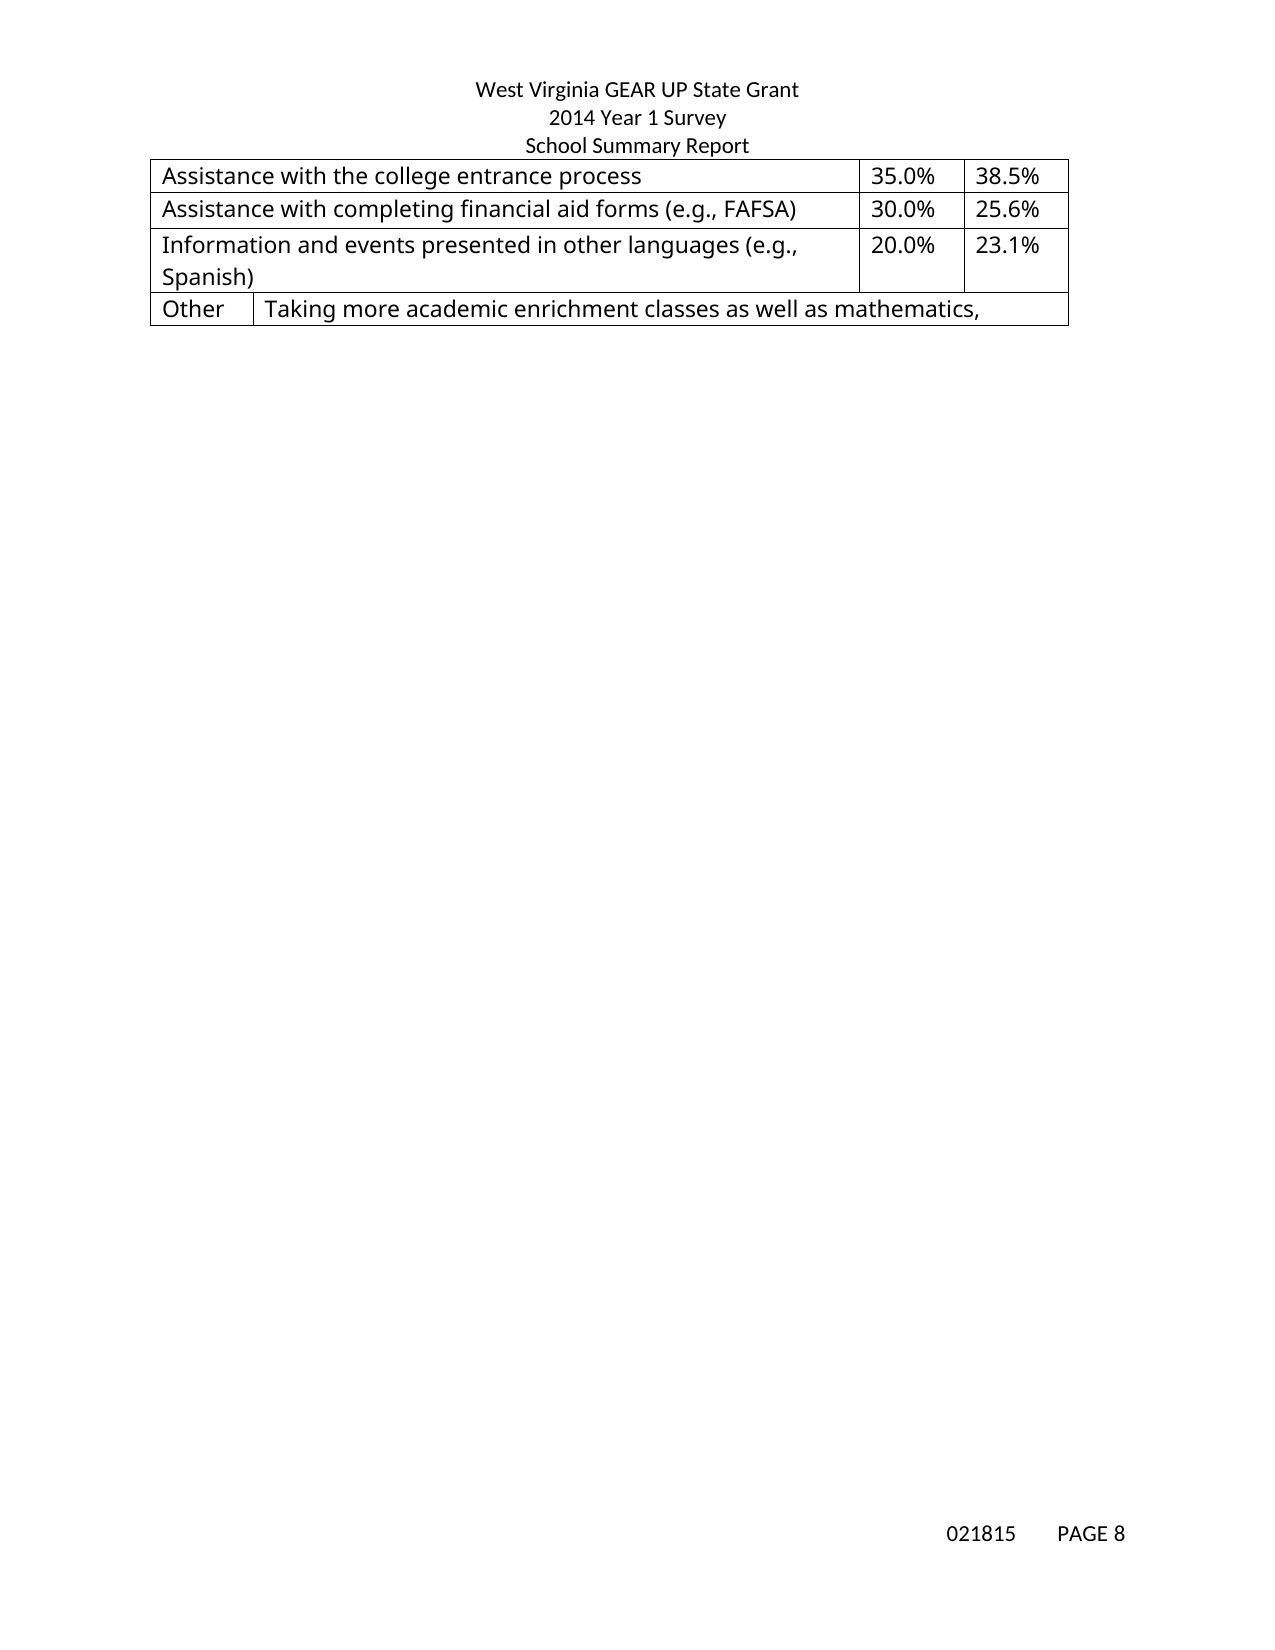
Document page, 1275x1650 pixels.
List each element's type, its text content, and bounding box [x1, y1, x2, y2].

table_cell 20.0% [860, 229, 964, 292]
table_cell Other [151, 293, 253, 325]
table_cell 23.1% [965, 229, 1068, 292]
table_cell 25.6% [965, 193, 1068, 228]
table_cell 35.0% [860, 160, 964, 192]
table_cell 38.5% [965, 160, 1068, 192]
table_cell Assistance with completing financial aid forms (e.g., FAFSA) [151, 193, 859, 228]
table_cell Taking more academic enrichment classes as well as mathematics, [254, 293, 1068, 325]
table_cell 30.0% [860, 193, 964, 228]
table_cell Assistance with the college entrance process [151, 160, 859, 192]
table_cell Information and events presented in other languages (e.g., Spanish) [151, 229, 859, 292]
